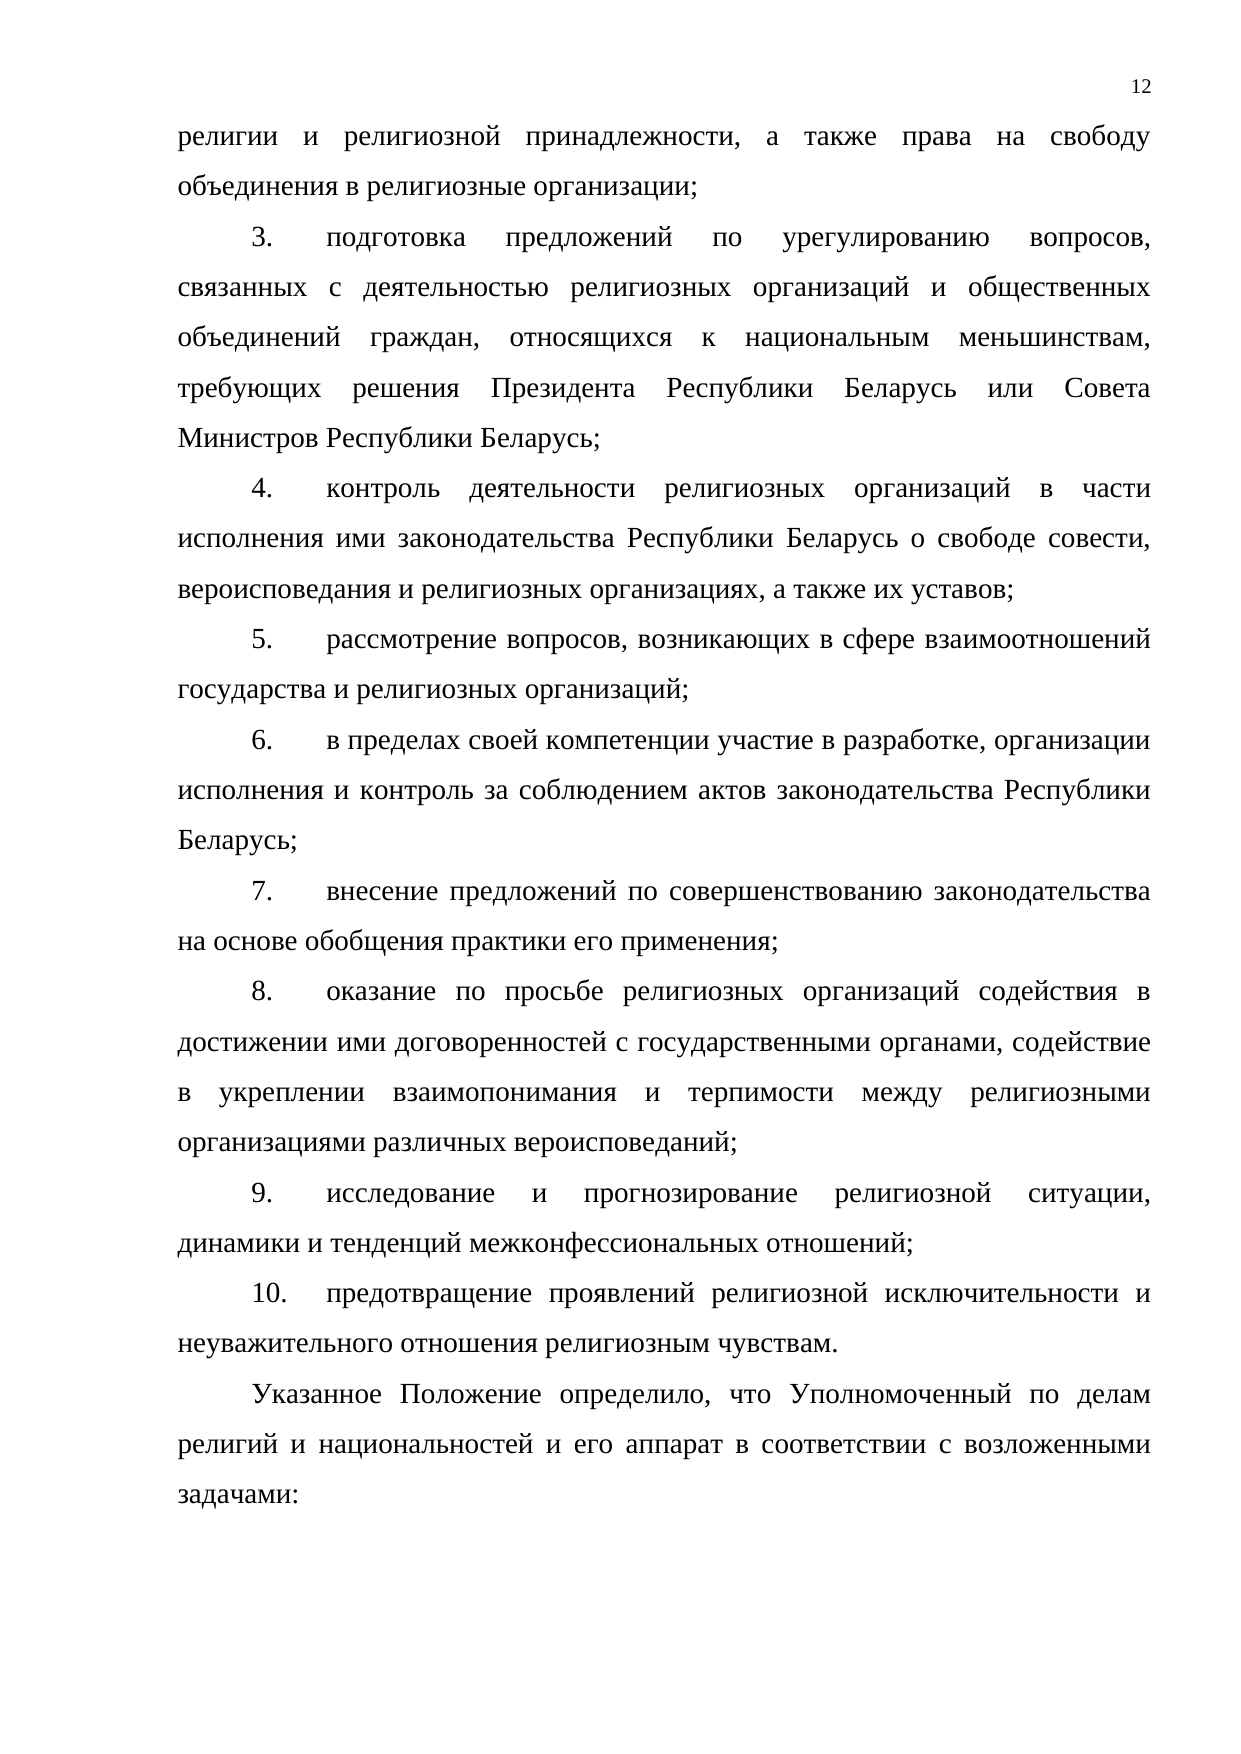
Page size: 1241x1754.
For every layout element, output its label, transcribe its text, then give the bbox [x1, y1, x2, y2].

list внесение предложений по совершенствованию законодательства на основе обобщения практики его применения; [177, 873, 1152, 957]
list рассмотрение вопросов, возникающих в сфере взаимоотношений государства и религиозных организаций; [177, 621, 1152, 705]
list подготовка предложений по урегулированию вопросов, связанных с деятельностью религиозных организаций и общественных объединений граждан, относящихся к национальным меньшинствам, требующих решения Президента Республики Беларусь или Совета Министров Республики Беларусь; [177, 219, 1152, 453]
list в пределах своей компетенции участие в разработке, организации исполнения и контроль за соблюдением актов законодательства Республики Беларусь; [177, 722, 1152, 856]
list предотвращение проявлений религиозной исключительности и неуважительного отношения религиозным чувствам. [177, 1275, 1152, 1359]
list исследование и прогнозирование религиозной ситуации, динамики и тенденций межконфессиональных отношений; [177, 1175, 1152, 1258]
list оказание по просьбе религиозных организаций содействия в достижении ими договоренностей с государственными органами, содействие в укреплении взаимопонимания и терпимости между религиозными организациями различных вероисповеданий; [177, 973, 1152, 1158]
text Указанное Положение определило, что Уполномоченный по делам религий и национальностей и его аппарат в соответствии с возложенными задачами: [177, 1376, 1152, 1510]
list контроль деятельности религиозных организаций в части исполнения ими законодательства Республики Беларусь о свободе совести, вероисповедания и религиозных организациях, а также их уставов; [177, 470, 1152, 604]
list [177, 118, 1152, 202]
